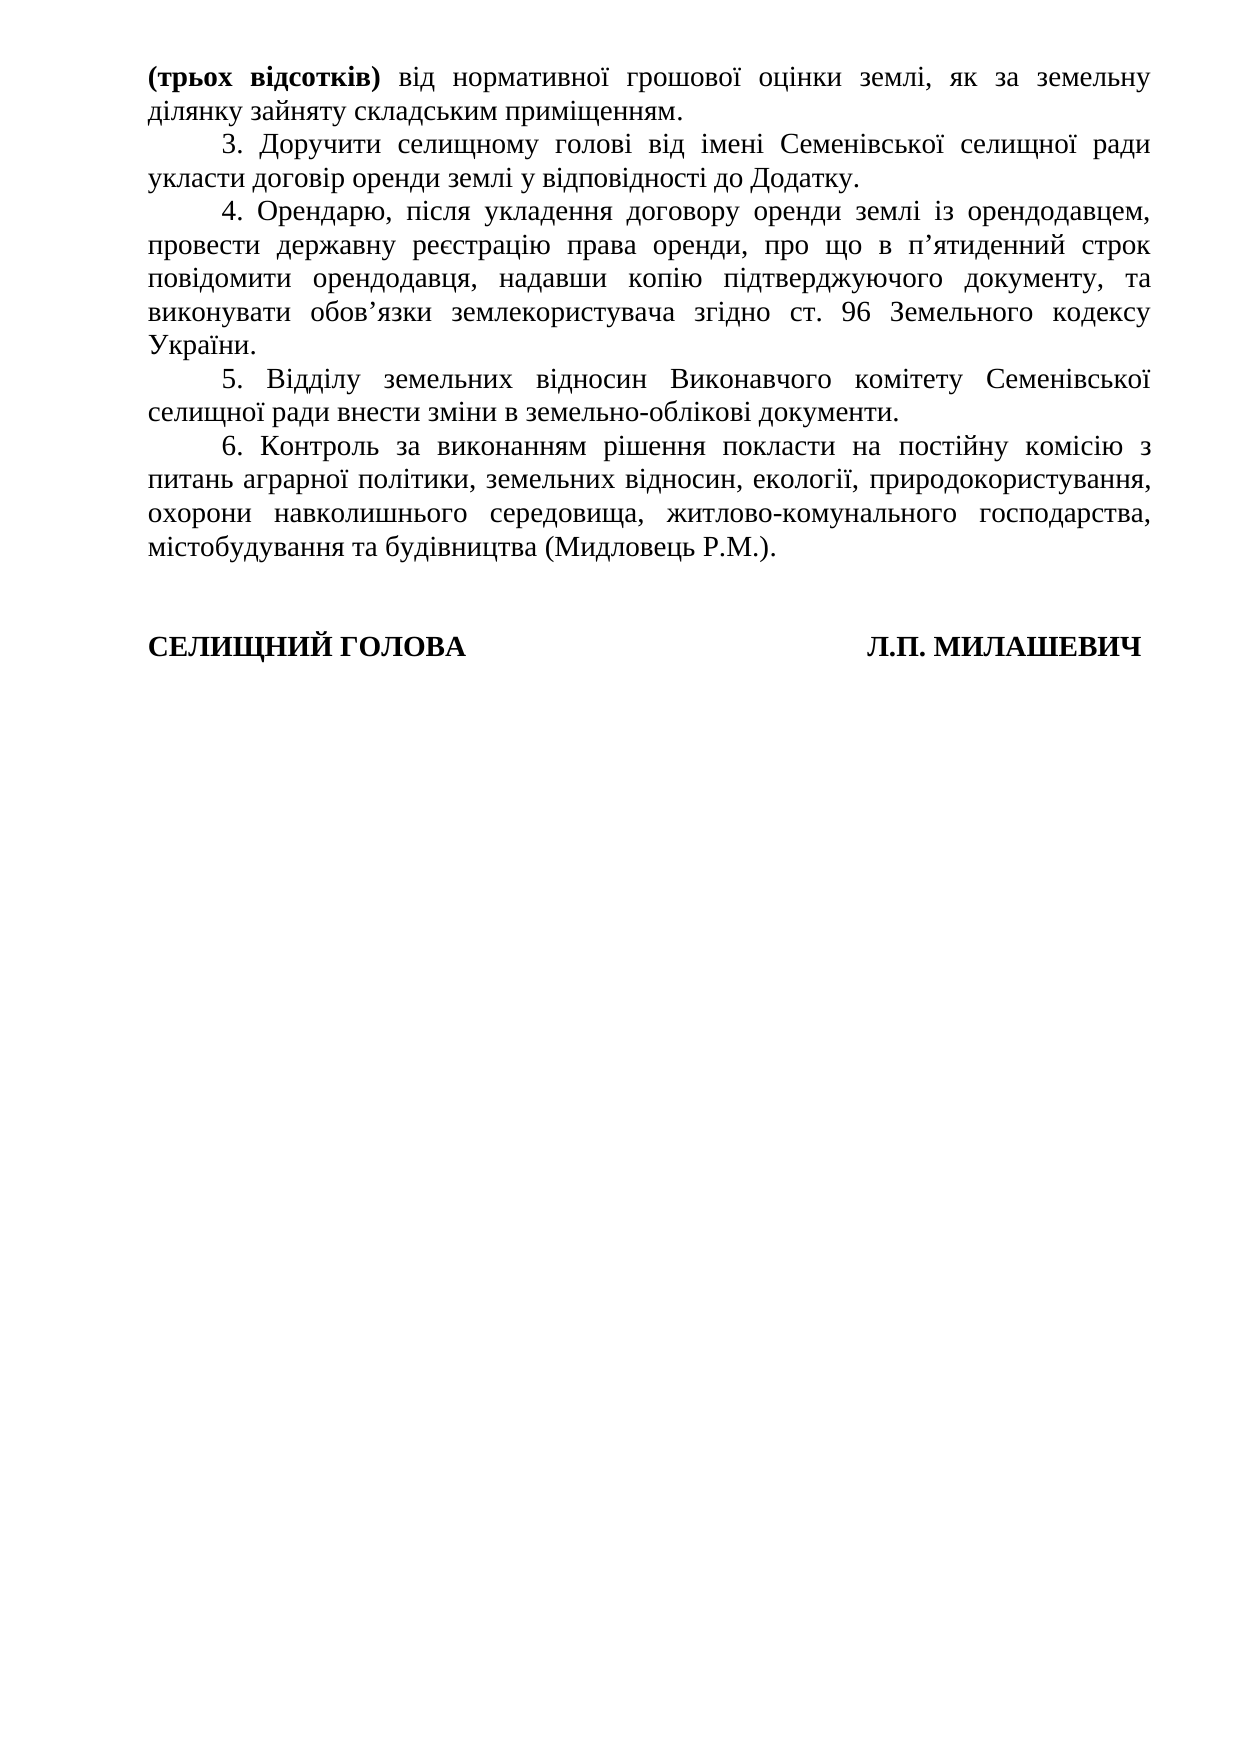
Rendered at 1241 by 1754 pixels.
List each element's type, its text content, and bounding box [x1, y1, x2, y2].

text 4. Орендарю, після укладення договору оренди землі із орендодавцем, провести державну реєстрацію права оренди, про що в п’ятиденний строк повідомити орендодавця, надавши копію підтверджуючого документу, та виконувати обов’язки землекористувача згідно ст. 96 Земельного кодексу України. [148, 193, 1152, 361]
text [148, 59, 1152, 126]
text 3. Доручити селищному голові від імені Семенівської селищної ради укласти договір оренди землі у відповідності до Додатку. [148, 126, 1152, 193]
text 6. Контроль за виконанням рішення покласти на постійну комісію з питань аграрної політики, земельних відносин, екології, природокористування, охорони навколишнього середовища, житлово-комунального господарства, містобудування та будівництва (Мидловець Р.М.). [148, 428, 1152, 562]
text 5. Відділу земельних відносин Виконавчого комітету Семенівської селищної ради внести зміни в земельно-облікові документи. [148, 361, 1152, 428]
text СЕЛИЩНИЙ ГОЛОВА Л.П. МИЛАШЕВИЧ [148, 629, 1152, 663]
